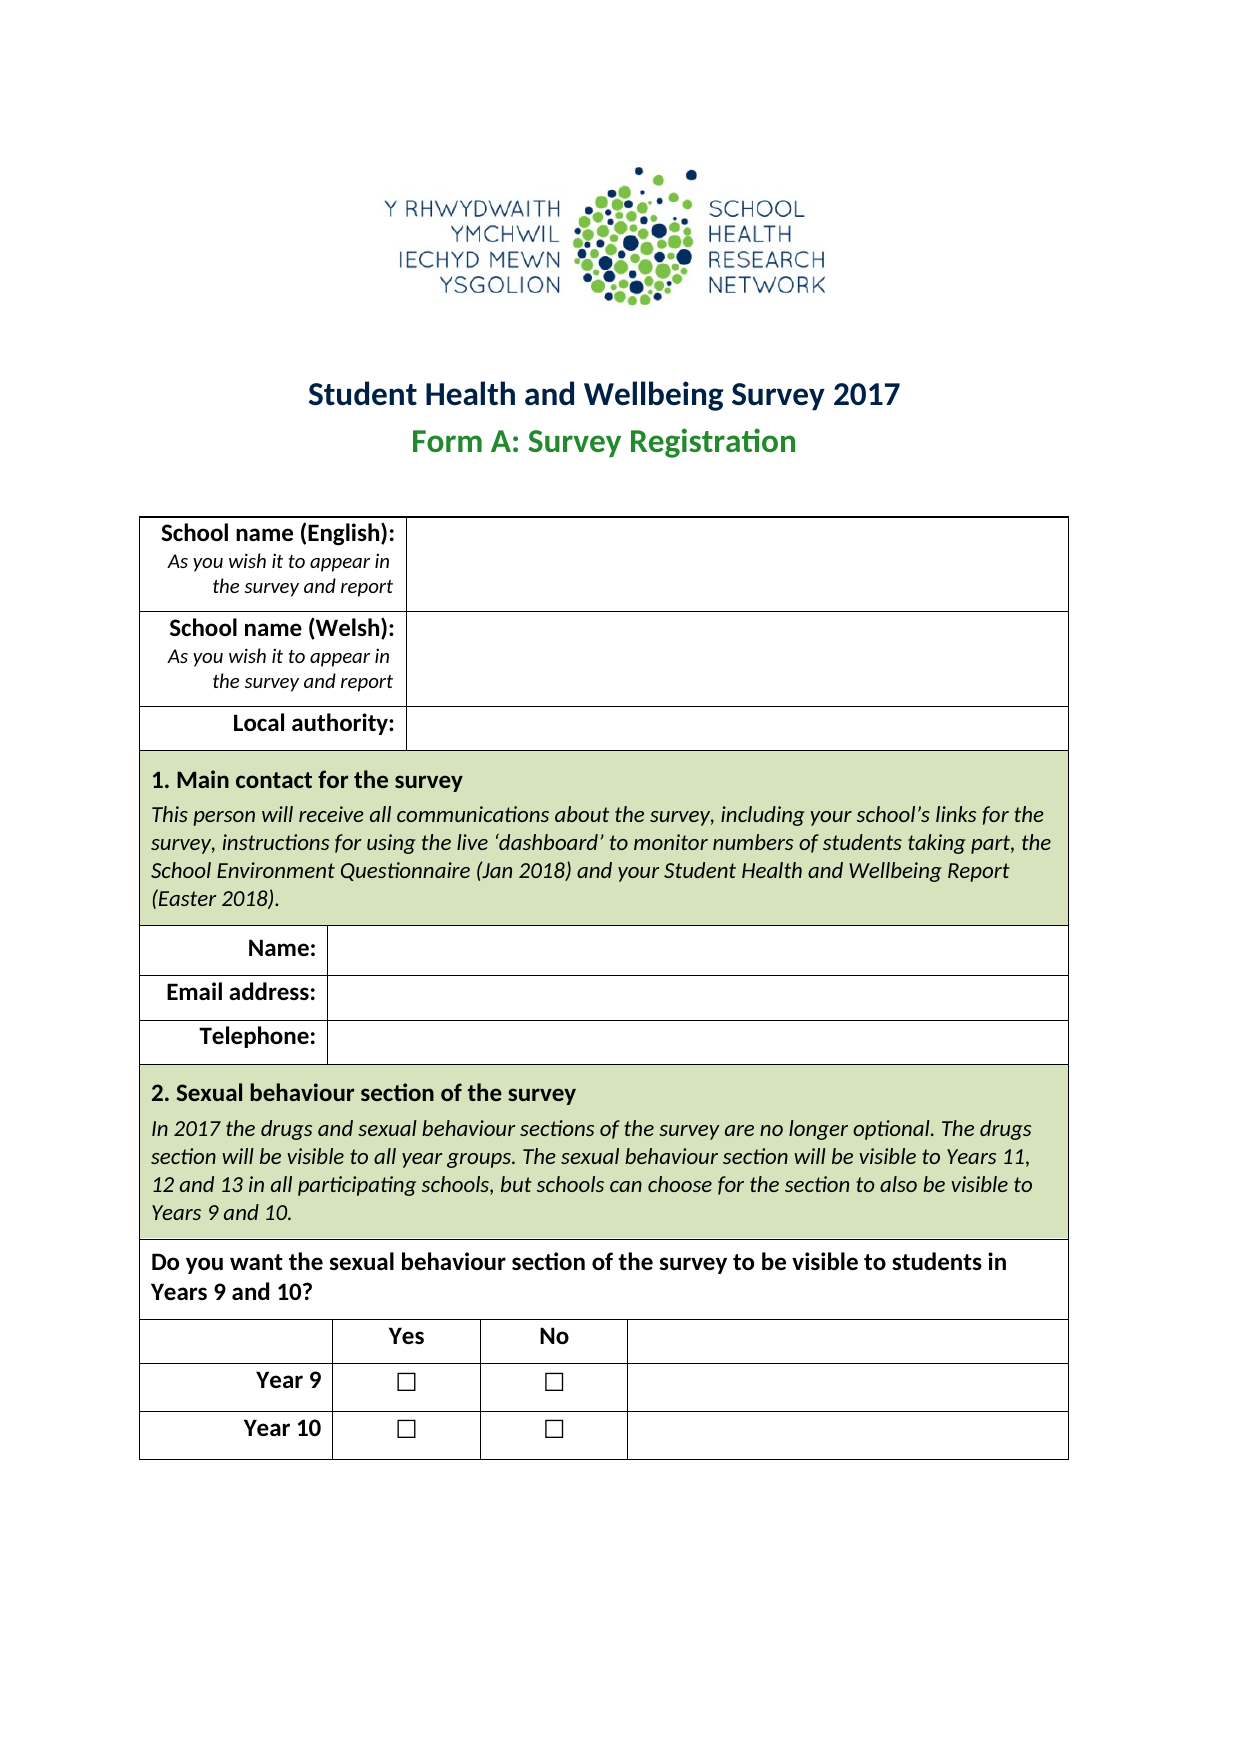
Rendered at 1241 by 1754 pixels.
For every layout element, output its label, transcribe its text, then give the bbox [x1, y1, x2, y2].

table_cell [628, 1320, 1068, 1363]
table_cell [328, 926, 1068, 975]
table_cell [140, 1320, 332, 1363]
table_cell [407, 707, 1068, 750]
table_cell [628, 1412, 1068, 1458]
table_cell Year 10 [140, 1412, 332, 1458]
table_header [407, 518, 1068, 611]
table_header School name (English): As you wish it to appear in the survey and report [140, 518, 406, 611]
table_cell [328, 976, 1068, 1019]
table_cell Name: [140, 926, 327, 975]
table_cell No [481, 1320, 627, 1363]
table_cell [407, 612, 1068, 706]
table_cell Email address: [140, 976, 327, 1019]
table_cell [628, 1364, 1068, 1411]
table_cell 1. Main contact for the survey This person will receive all communications about the survey, including your school’s links for the survey, instructions for using the live ‘dashboard’ to monitor numbers of students taking part, the School Environment Questionnaire (Jan 2018) and your Student Health and Wellbeing Report (Easter 2018). [140, 751, 1068, 925]
table_cell Do you want the sexual behaviour section of the survey to be visible to students in Years 9 and 10? [140, 1240, 1068, 1319]
table_cell School name (Welsh): As you wish it to appear in the survey and report [140, 612, 406, 706]
table_cell 2. Sexual behaviour section of the survey In 2017 the drugs and sexual behaviour sections of the survey are no longer optional. The drugs section will be visible to all year groups. The sexual behaviour section will be visible to Years 11, 12 and 13 in all participating schools, but schools can choose for the section to also be visible to Years 9 and 10. [140, 1065, 1068, 1238]
picture [379, 162, 829, 310]
table_cell Yes [333, 1320, 480, 1363]
table_cell [328, 1021, 1068, 1063]
table_cell Local authority: [140, 707, 406, 750]
text Student Health and Wellbeing Survey 2017 [118, 373, 1090, 413]
table_cell Telephone: [140, 1021, 327, 1063]
text Form A: Survey Registration [118, 419, 1090, 460]
table_cell Year 9 [140, 1364, 332, 1411]
